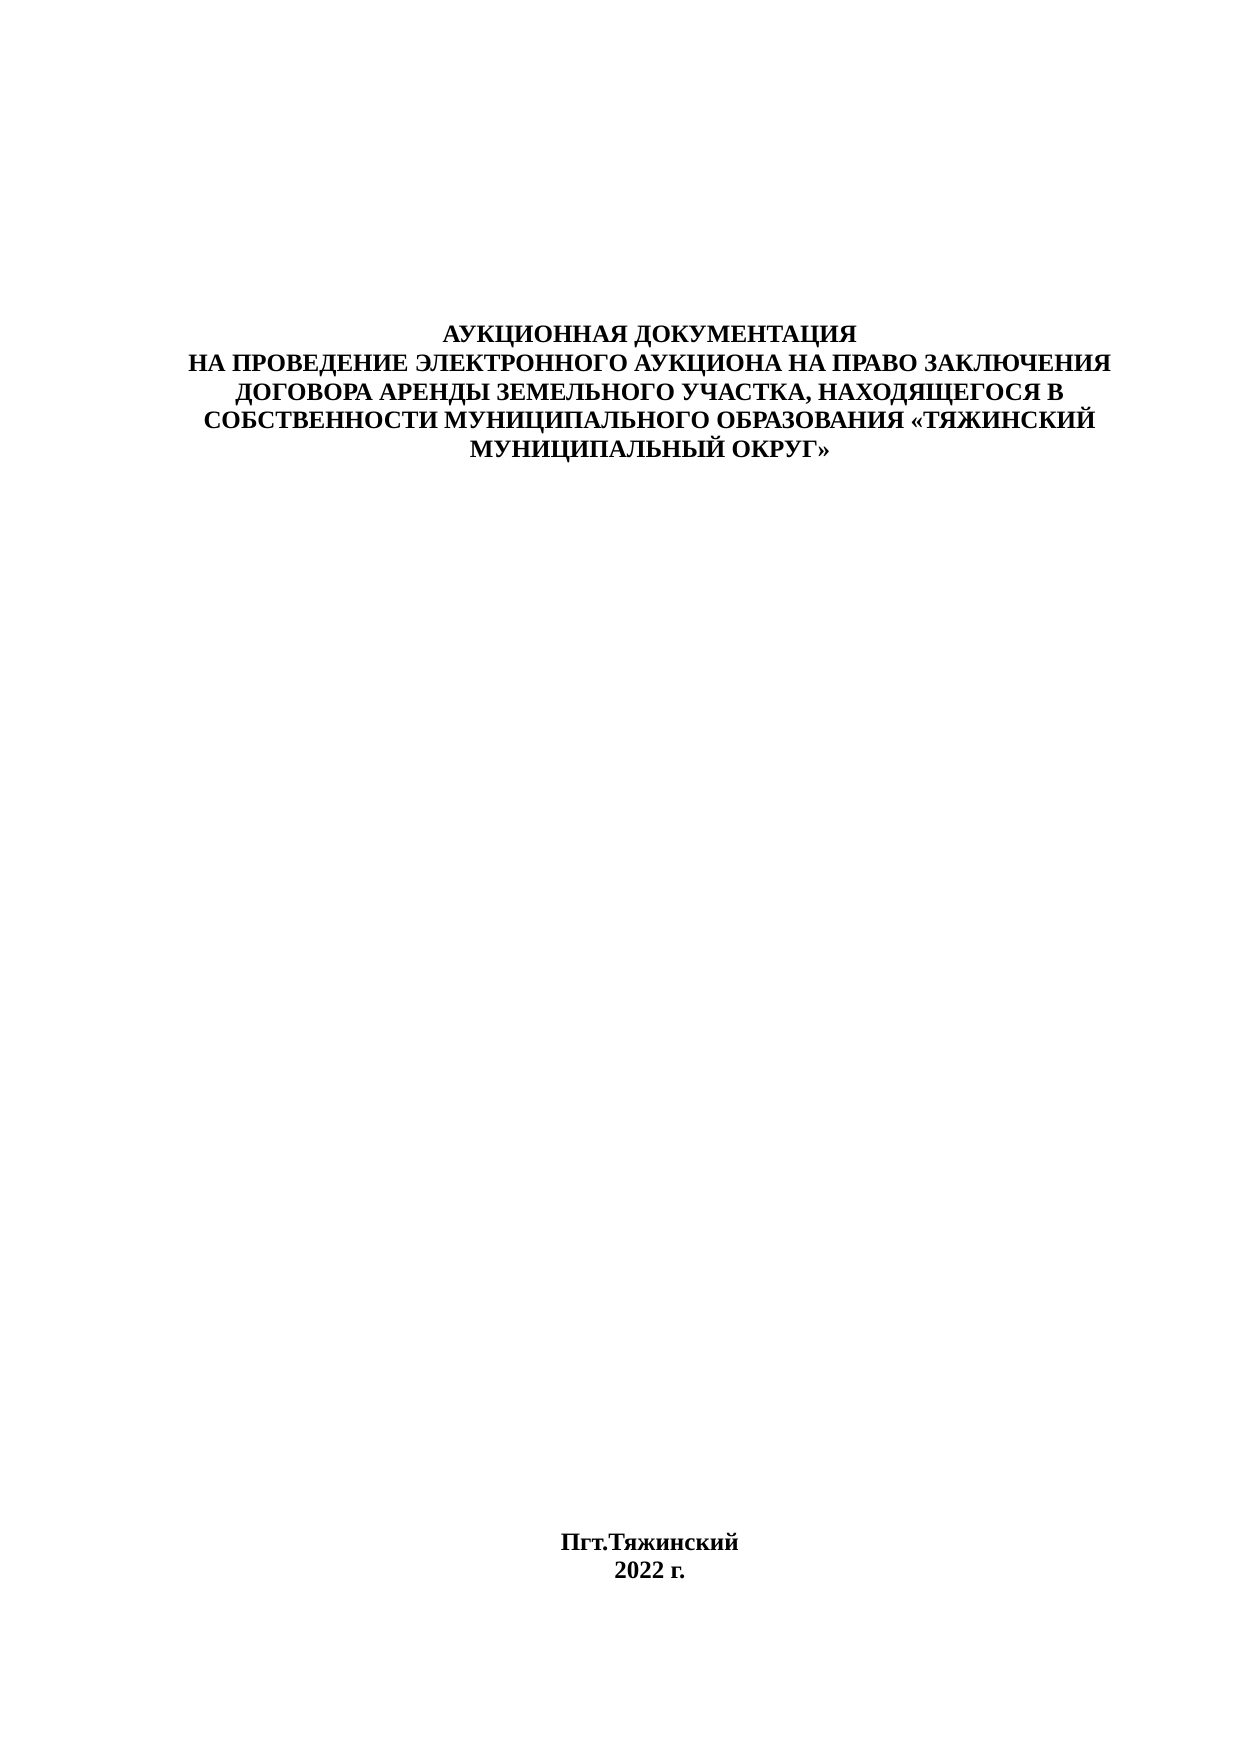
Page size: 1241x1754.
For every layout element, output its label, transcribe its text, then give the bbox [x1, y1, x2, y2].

text АУКЦИОННАЯ ДОКУМЕНТАЦИЯ [118, 319, 1181, 348]
text НА ПРОВЕДЕНИЕ ЭЛЕКТРОННОГО АУКЦИОНА НА ПРАВО ЗАКЛЮЧЕНИЯ ДОГОВОРА АРЕНДЫ ЗЕМЕЛЬНОГО УЧАСТКА, НАХОДЯЩЕГОСЯ В СОБСТВЕННОСТИ МУНИЦИПАЛЬНОГО ОБРАЗОВАНИЯ «ТЯЖИНСКИЙ МУНИЦИПАЛЬНЫЙ ОКРУГ» [118, 348, 1181, 463]
text Пгт.Тяжинский [118, 1527, 1181, 1556]
text 2022 г. [118, 1556, 1181, 1584]
